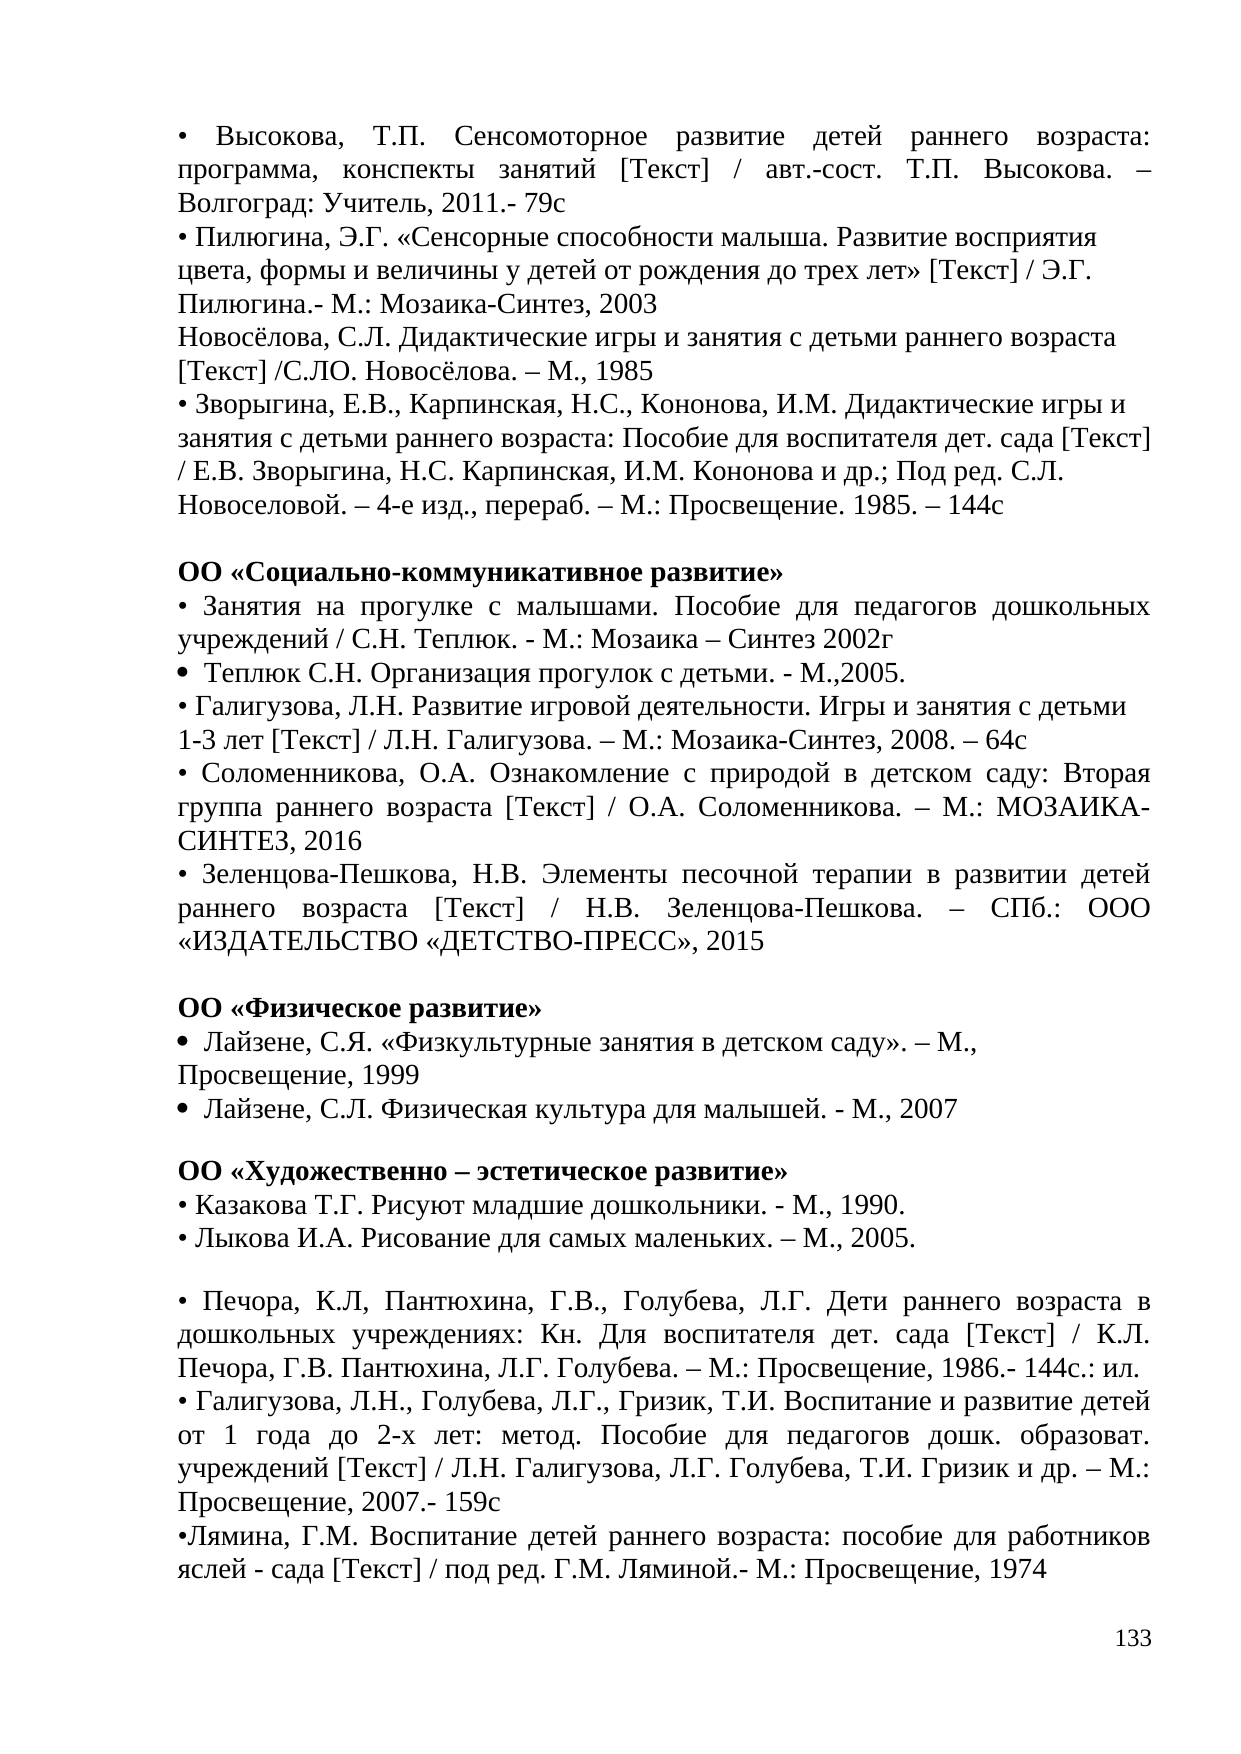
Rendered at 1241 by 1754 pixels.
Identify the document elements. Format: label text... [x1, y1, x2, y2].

text Новосёлова, С.Л. Дидактические игры и занятия с детьми раннего возраста [Текст] /С.ЛО. Новосёлова. – М., 1985 [177, 319, 1152, 386]
text • Занятия на прогулке с малышами. Пособие для педагогов дошкольных учреждений / С.Н. Теплюк. - М.: Мозаика – Синтез 2002г [177, 588, 1152, 655]
text ОО «Социально-коммуникативное развитие» [177, 554, 1152, 588]
text Лайзене, С.Я. «Физкультурные занятия в детском саду». – М., Просвещение, 1999 [177, 1024, 1152, 1091]
text • Галигузова, Л.Н., Голубева, Л.Г., Гризик, Т.И. Воспитание и развитие детей от 1 года до 2-х лет: метод. Пособие для педагогов дошк. образоват. учреждений [Текст] / Л.Н. Галигузова, Л.Г. Голубева, Т.И. Гризик и др. – М.: Просвещение, 2007.- 159с [177, 1383, 1152, 1518]
text • Высокова, Т.П. Сенсомоторное развитие детей раннего возраста: программа, конспекты занятий [Текст] / авт.-сост. Т.П. Высокова. – Волгоград: Учитель, 2011.- 79с [177, 118, 1152, 219]
text ОО «Художественно – эстетическое развитие» [177, 1153, 1152, 1187]
text Теплюк С.Н. Организация прогулок с детьми. - М.,2005. • Галигузова, Л.Н. Развитие игровой деятельности. Игры и занятия с детьми 1-3 лет [Текст] / Л.Н. Галигузова. – М.: Мозаика-Синтез, 2008. – 64с [177, 655, 1152, 756]
text Лайзене, С.Л. Физическая культура для малышей. - М., 2007 [177, 1091, 1152, 1153]
text ОО «Физическое развитие» [177, 990, 1152, 1024]
text • Зворыгина, Е.В., Карпинская, Н.С., Кононова, И.М. Дидактические игры и занятия с детьми раннего возраста: Пособие для воспитателя дет. сада [Текст] / Е.В. Зворыгина, Н.С. Карпинская, И.М. Кононова и др.; Под ред. С.Л. Новоселовой. – 4-е изд., перераб. – М.: Просвещение. 1985. – 144с [177, 386, 1152, 521]
text • Казакова Т.Г. Рисуют младшие дошкольники. - М., 1990. • Лыкова И.А. Рисование для самых маленьких. – М., 2005. [177, 1187, 1152, 1283]
text • Пилюгина, Э.Г. «Сенсорные способности малыша. Развитие восприятия цвета, формы и величины у детей от рождения до трех лет» [Текст] / Э.Г. Пилюгина.- М.: Мозаика-Синтез, 2003 [177, 219, 1152, 319]
text •Лямина, Г.М. Воспитание детей раннего возраста: пособие для работников яслей - сада [Текст] / под ред. Г.М. Ляминой.- М.: Просвещение, 1974 [177, 1518, 1152, 1585]
text • Печора, К.Л, Пантюхина, Г.В., Голубева, Л.Г. Дети раннего возраста в дошкольных учреждениях: Кн. Для воспитателя дет. сада [Текст] / К.Л. Печора, Г.В. Пантюхина, Л.Г. Голубева. – М.: Просвещение, 1986.- 144с.: ил. [177, 1283, 1152, 1383]
text • Соломенникова, О.А. Ознакомление с природой в детском саду: Вторая группа раннего возраста [Текст] / О.А. Соломенникова. – М.: МОЗАИКА-СИНТЕЗ, 2016 [177, 756, 1152, 856]
text • Зеленцова-Пешкова, Н.В. Элементы песочной терапии в развитии детей раннего возраста [Текст] / Н.В. Зеленцова-Пешкова. – СПб.: ООО «ИЗДАТЕЛЬСТВО «ДЕТСТВО-ПРЕСС», 2015 [177, 856, 1152, 957]
